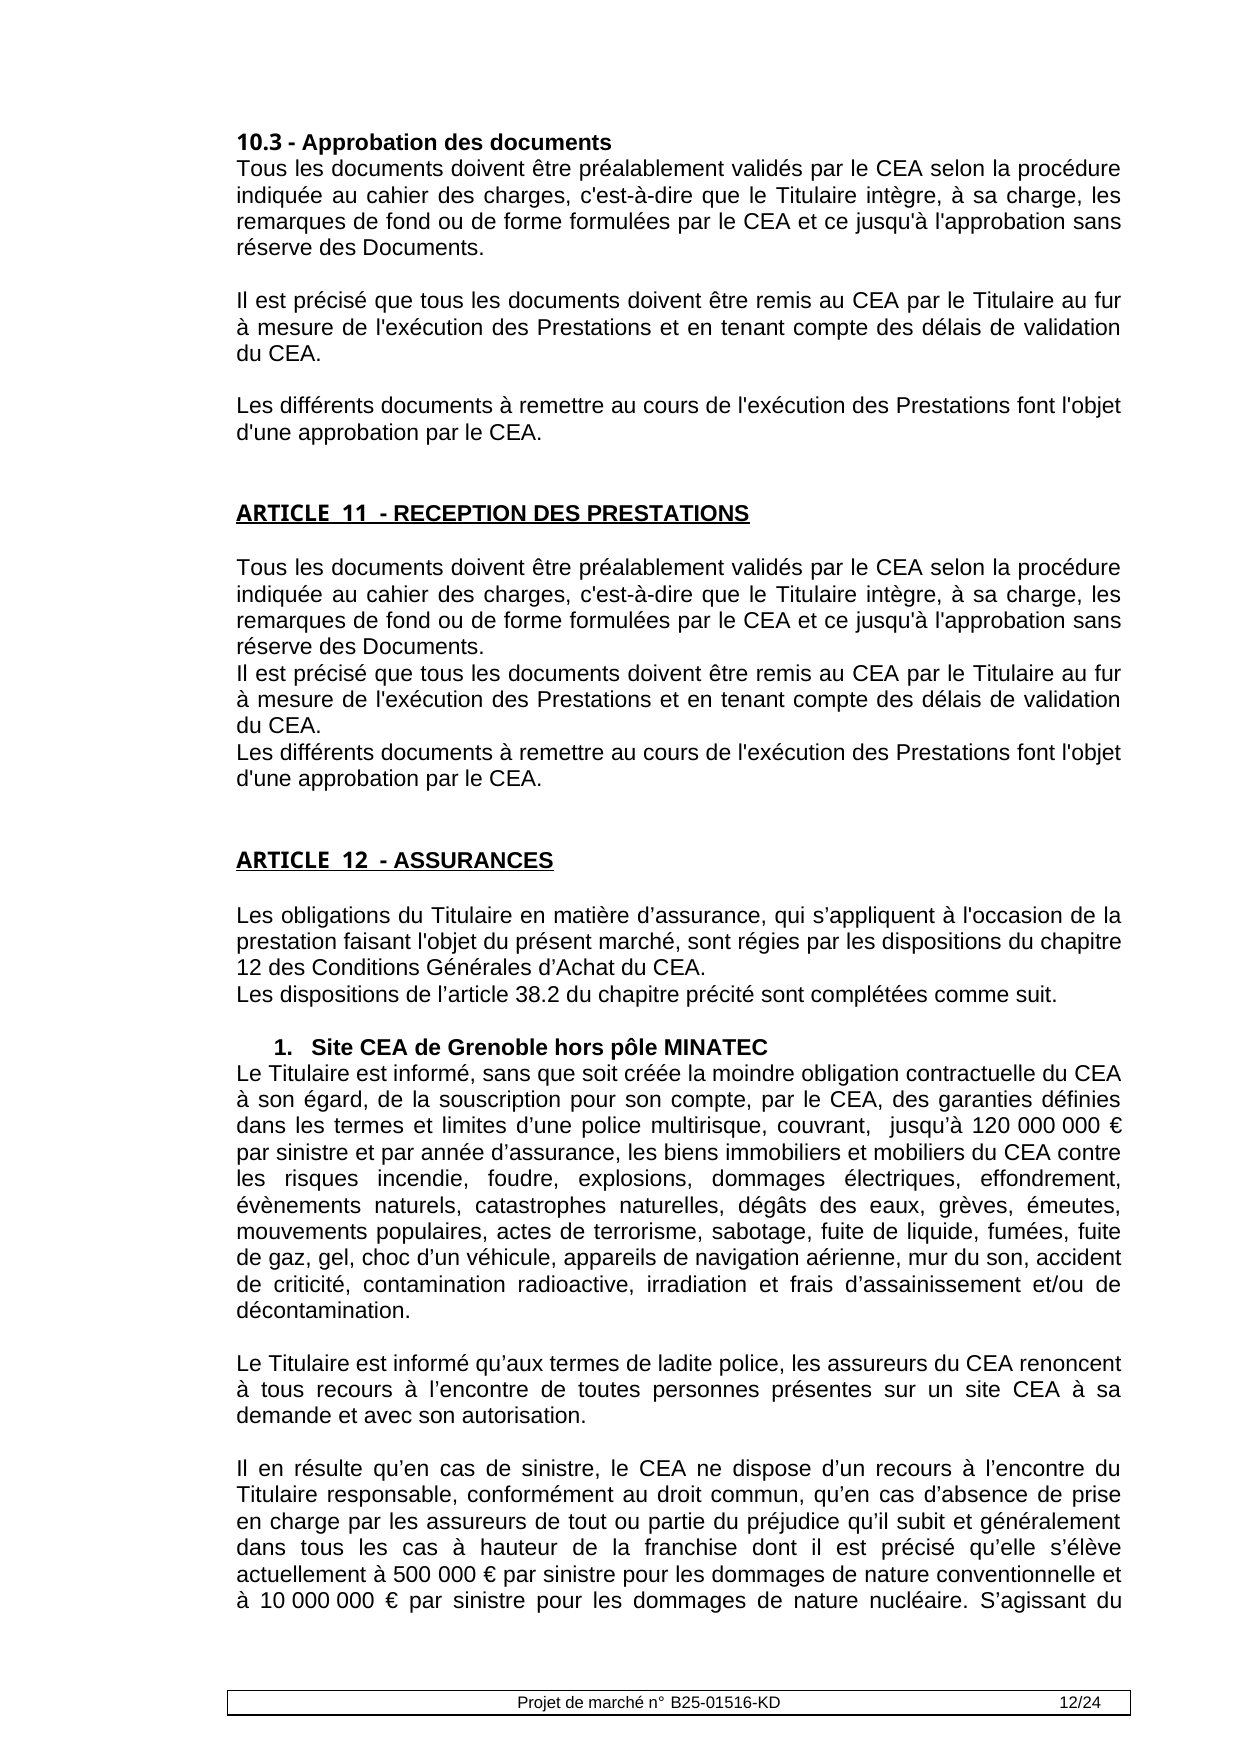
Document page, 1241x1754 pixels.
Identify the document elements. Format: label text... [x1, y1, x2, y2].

subtitle ASSURANCES [236, 844, 1122, 875]
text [236, 1455, 1122, 1613]
text Il est précisé que tous les documents doivent être remis au CEA par le Titulaire au fur à mesure de l'exécution des Prestations et en tenant compte des délais de validation du CEA. [236, 287, 1122, 366]
text Les différents documents à remettre au cours de l'exécution des Prestations font l'objet d'une approbation par le CEA. [236, 392, 1122, 445]
list Site CEA de Grenoble hors pôle MINATEC [274, 1033, 1122, 1060]
text Tous les documents doivent être préalablement validés par le CEA selon la procédure indiquée au cahier des charges, c'est-à-dire que le Titulaire intègre, à sa charge, les remarques de fond ou de forme formulées par le CEA et ce jusqu'à l'approbation sans réserve des Documents. [236, 155, 1122, 261]
text Tous les documents doivent être préalablement validés par le CEA selon la procédure indiquée au cahier des charges, c'est-à-dire que le Titulaire intègre, à sa charge, les remarques de fond ou de forme formulées par le CEA et ce jusqu'à l'approbation sans réserve des Documents. [236, 554, 1122, 659]
text Le Titulaire est informé, sans que soit créée la moindre obligation contractuelle du CEA à son égard, de la souscription pour son compte, par le CEA, des garanties définies dans les termes et limites d’une police multirisque, couvrant, jusqu’à 120 000 000 € par sinistre et par année d’assurance, les biens immobiliers et mobiliers du CEA contre les risques incendie, foudre, explosions, dommages électriques, effondrement, évènements naturels, catastrophes naturelles, dégâts des eaux, grèves, émeutes, mouvements populaires, actes de terrorisme, sabotage, fuite de liquide, fumées, fuite de gaz, gel, choc d’un véhicule, appareils de navigation aérienne, mur du son, accident de criticité, contamination radioactive, irradiation et frais d’assainissement et/ou de décontamination. [236, 1060, 1122, 1323]
text Les différents documents à remettre au cours de l'exécution des Prestations font l'objet d'une approbation par le CEA. [236, 739, 1122, 791]
text Il est précisé que tous les documents doivent être remis au CEA par le Titulaire au fur à mesure de l'exécution des Prestations et en tenant compte des délais de validation du CEA. [236, 659, 1122, 739]
text Les obligations du Titulaire en matière d’assurance, qui s’appliquent à l'occasion de la prestation faisant l'objet du présent marché, sont régies par les dispositions du chapitre 12 des Conditions Générales d’Achat du CEA. [236, 902, 1122, 981]
text Le Titulaire est informé qu’aux termes de ladite police, les assureurs du CEA renoncent à tous recours à l’encontre de toutes personnes présentes sur un site CEA à sa demande et avec son autorisation. [236, 1350, 1122, 1429]
subtitle Approbation des documents [236, 130, 1122, 155]
text Les dispositions de l’article 38.2 du chapitre précité sont complétées comme suit. [236, 981, 1122, 1007]
subtitle RECEPTION DES PRESTATIONS [236, 497, 1122, 528]
